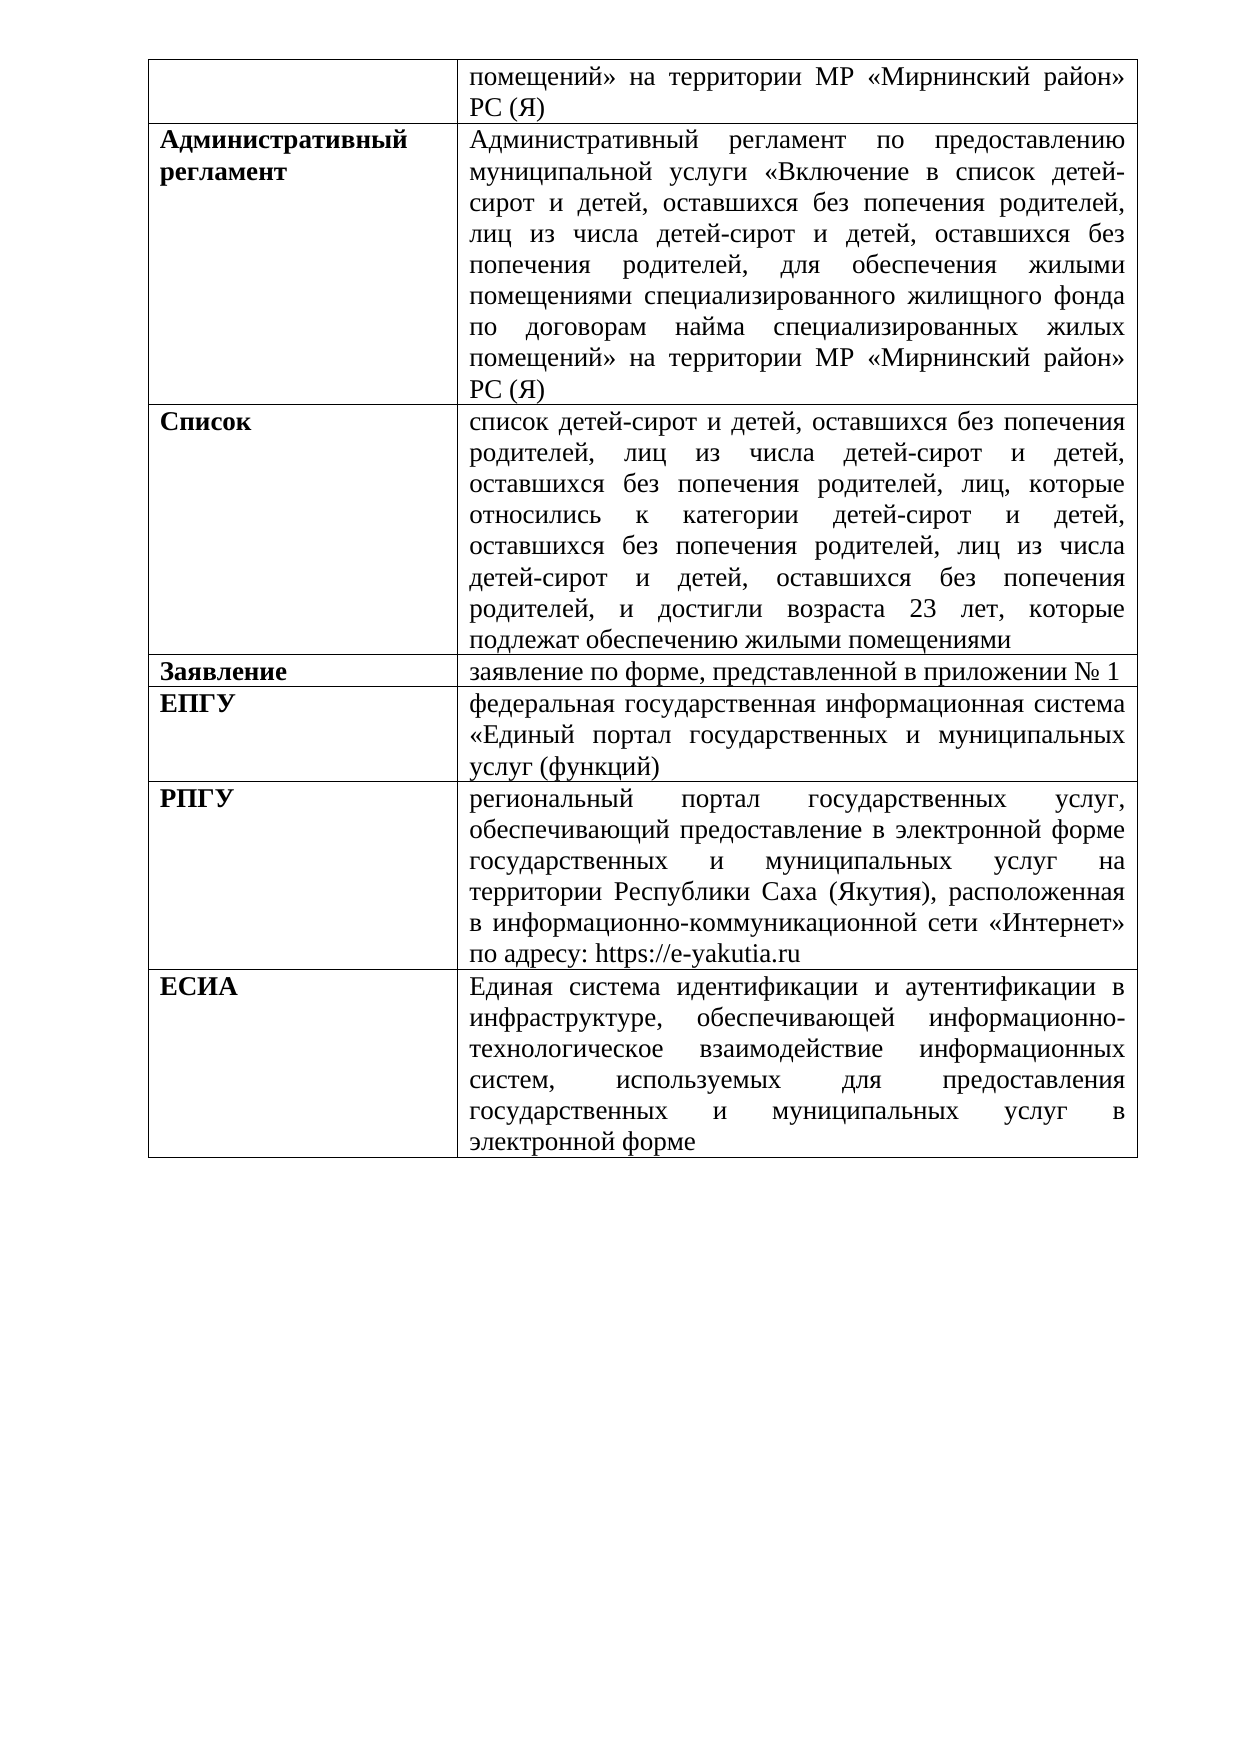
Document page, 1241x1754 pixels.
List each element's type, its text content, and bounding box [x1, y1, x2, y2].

table_cell Список [149, 405, 457, 654]
table_cell заявление по форме, представленной в приложении № 1 [458, 655, 1137, 686]
table_cell Административный регламент по предоставлению муниципальной услуги «Включение в список детей-сирот и детей, оставшихся без попечения родителей, лиц из числа детей-сирот и детей, оставшихся без попечения родителей, для обеспечения жилыми помещениями специализированного жилищного фонда по договорам найма специализированных жилых помещений» на территории МР «Мирнинский район» РС (Я) [458, 124, 1137, 404]
table_cell Административный регламент [149, 124, 457, 404]
table_cell Заявление [149, 655, 457, 686]
table_cell ЕСИА [149, 970, 457, 1157]
table_cell федеральная государственная информационная система «Единый портал государственных и муниципальных услуг (функций) [458, 687, 1137, 781]
table_cell список детей-сирот и детей, оставшихся без попечения родителей, лиц из числа детей-сирот и детей, оставшихся без попечения родителей, лиц, которые относились к категории детей-сирот и детей, оставшихся без попечения родителей, лиц из числа детей-сирот и детей, оставшихся без попечения родителей, и достигли возраста 23 лет, которые подлежат обеспечению жилыми помещениями [458, 405, 1137, 654]
table_cell Единая система идентификации и аутентификации в инфраструктуре, обеспечивающей информационно-технологическое взаимодействие информационных систем, используемых для предоставления государственных и муниципальных услуг в электронной форме [458, 970, 1137, 1157]
table_cell региональный портал государственных услуг, обеспечивающий предоставление в электронной форме государственных и муниципальных услуг на территории Республики Саха (Якутия), расположенная в информационно-коммуникационной сети «Интернет» по адресу: https://e-yakutia.ru [458, 782, 1137, 969]
table_cell ЕПГУ [149, 687, 457, 781]
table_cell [149, 60, 457, 122]
table_cell РПГУ [149, 782, 457, 969]
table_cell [458, 60, 1137, 122]
